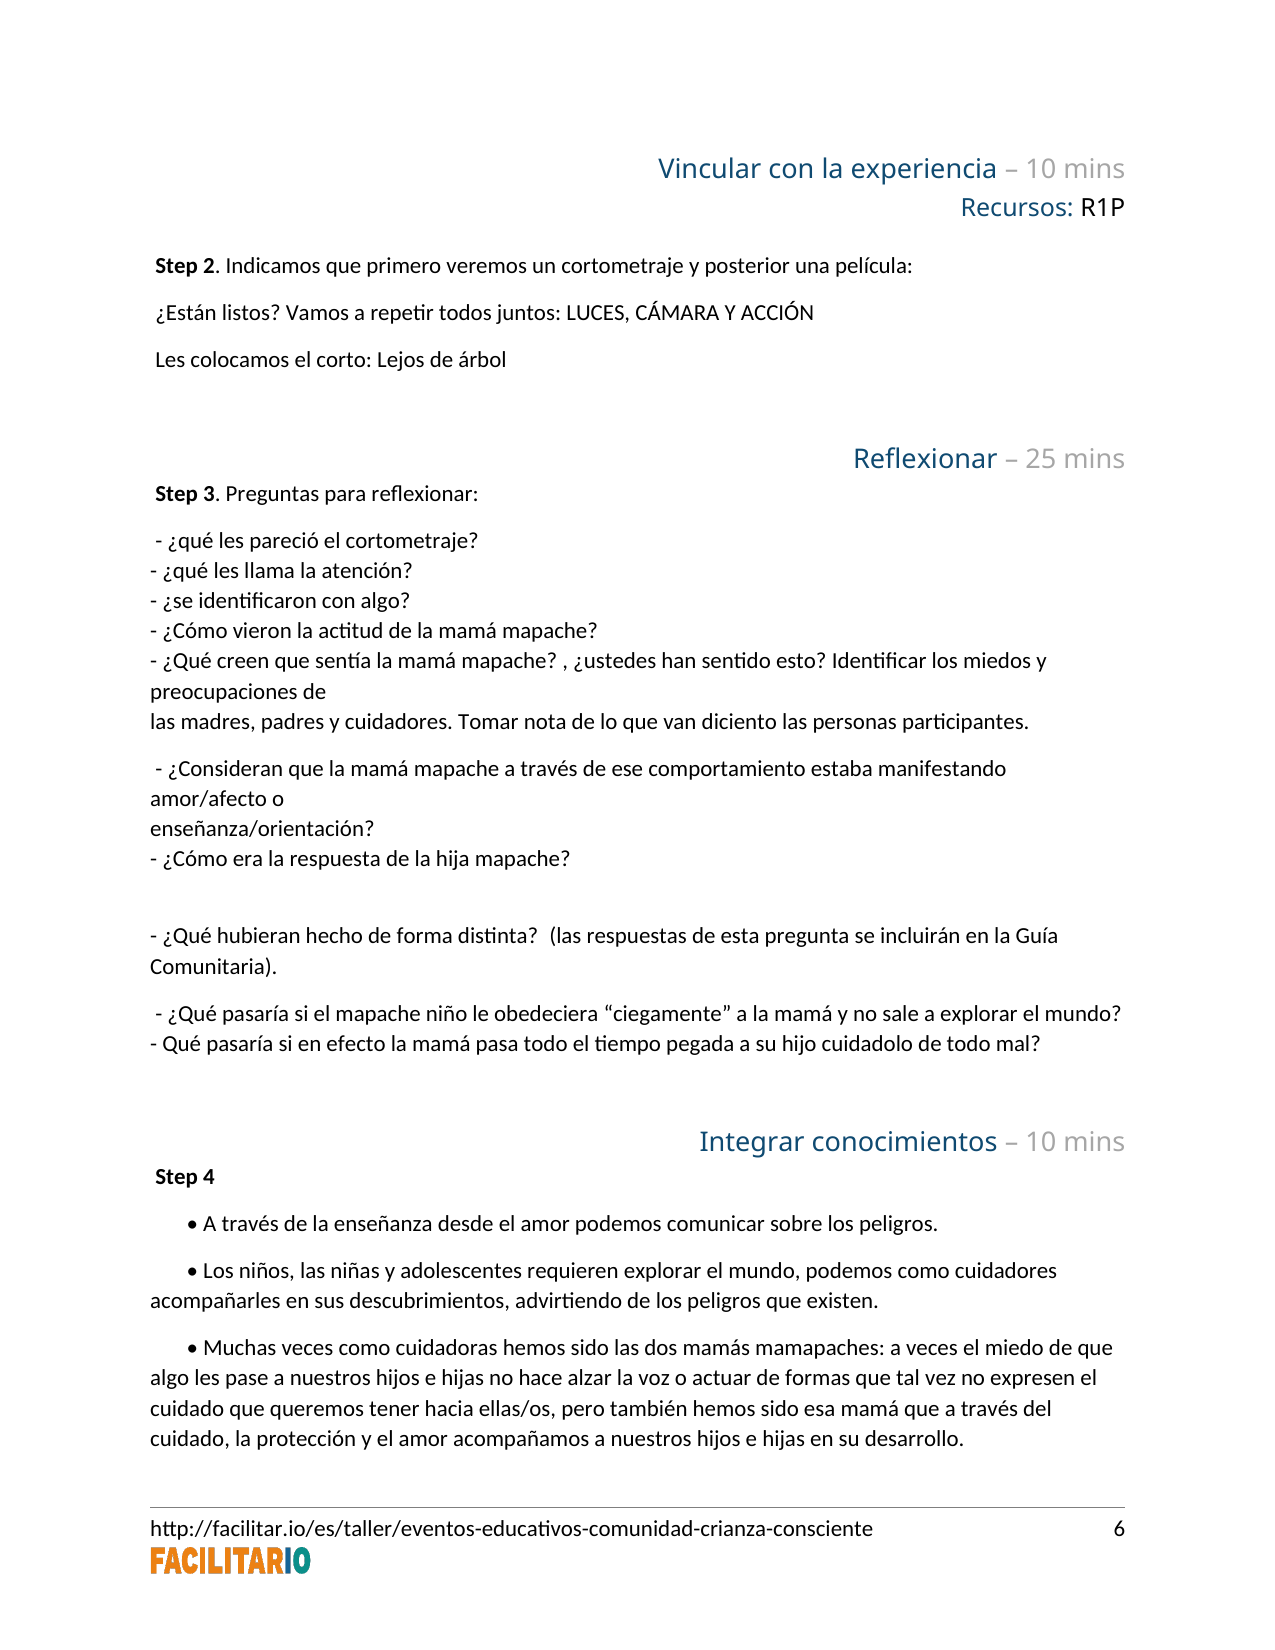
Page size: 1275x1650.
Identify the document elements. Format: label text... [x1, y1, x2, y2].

subtitle Reflexionar – 25 mins [150, 439, 1125, 476]
subtitle Vincular con la experiencia – 10 mins [150, 150, 1125, 187]
text - ¿Consideran que la mamá mapache a través de ese comportamiento estaba manifestando amor/afecto o enseñanza/orientación? - ¿Cómo era la respuesta de la hija mapache? [150, 754, 1125, 872]
text - ¿qué les pareció el cortometraje? - ¿qué les llama la atención? - ¿se identificaron con algo? - ¿Cómo vieron la actitud de la mamá mapache? - ¿Qué creen que sentía la mamá mapache? , ¿ustedes han sentido esto? Identificar los miedos y preocupaciones de las madres, padres y cuidadores. Tomar nota de lo que van diciento las personas participantes. [150, 526, 1125, 735]
text • A través de la enseñanza desde el amor podemos comunicar sobre los peligros. [150, 1209, 1125, 1237]
picture [145, 1544, 315, 1576]
text Step 4 [150, 1162, 1125, 1190]
text Step 2. Indicamos que primero veremos un cortometraje y posterior una película: [150, 252, 1125, 279]
subtitle Integrar conocimientos – 10 mins [150, 1123, 1125, 1159]
text - ¿Qué hubieran hecho de forma distinta? (las respuestas de esta pregunta se incluirán en la Guía Comunitaria). [150, 891, 1125, 980]
text Recursos: R1P [150, 190, 1125, 224]
text ¿Están listos? Vamos a repetir todos juntos: LUCES, CÁMARA Y ACCIÓN [150, 298, 1125, 326]
text • Los niños, las niñas y adolescentes requieren explorar el mundo, podemos como cuidadores acompañarles en sus descubrimientos, advirtiendo de los peligros que existen. [150, 1256, 1125, 1314]
text Les colocamos el corto: Lejos de árbol [150, 345, 1125, 373]
text Step 3. Preguntas para reflexionar: [150, 479, 1125, 507]
text - ¿Qué pasaría si el mapache niño le obedeciera “ciegamente” a la mamá y no sale a explorar el mundo? - Qué pasaría si en efecto la mamá pasa todo el tiempo pegada a su hijo cuidadolo de todo mal? [150, 999, 1125, 1057]
text • Muchas veces como cuidadoras hemos sido las dos mamás mamapaches: a veces el miedo de que algo les pase a nuestros hijos e hijas no hace alzar la voz o actuar de formas que tal vez no expresen el cuidado que queremos tener hacia ellas/os, pero también hemos sido esa mamá que a través del cuidado, la protección y el amor acompañamos a nuestros hijos e hijas en su desarrollo. [150, 1333, 1125, 1452]
